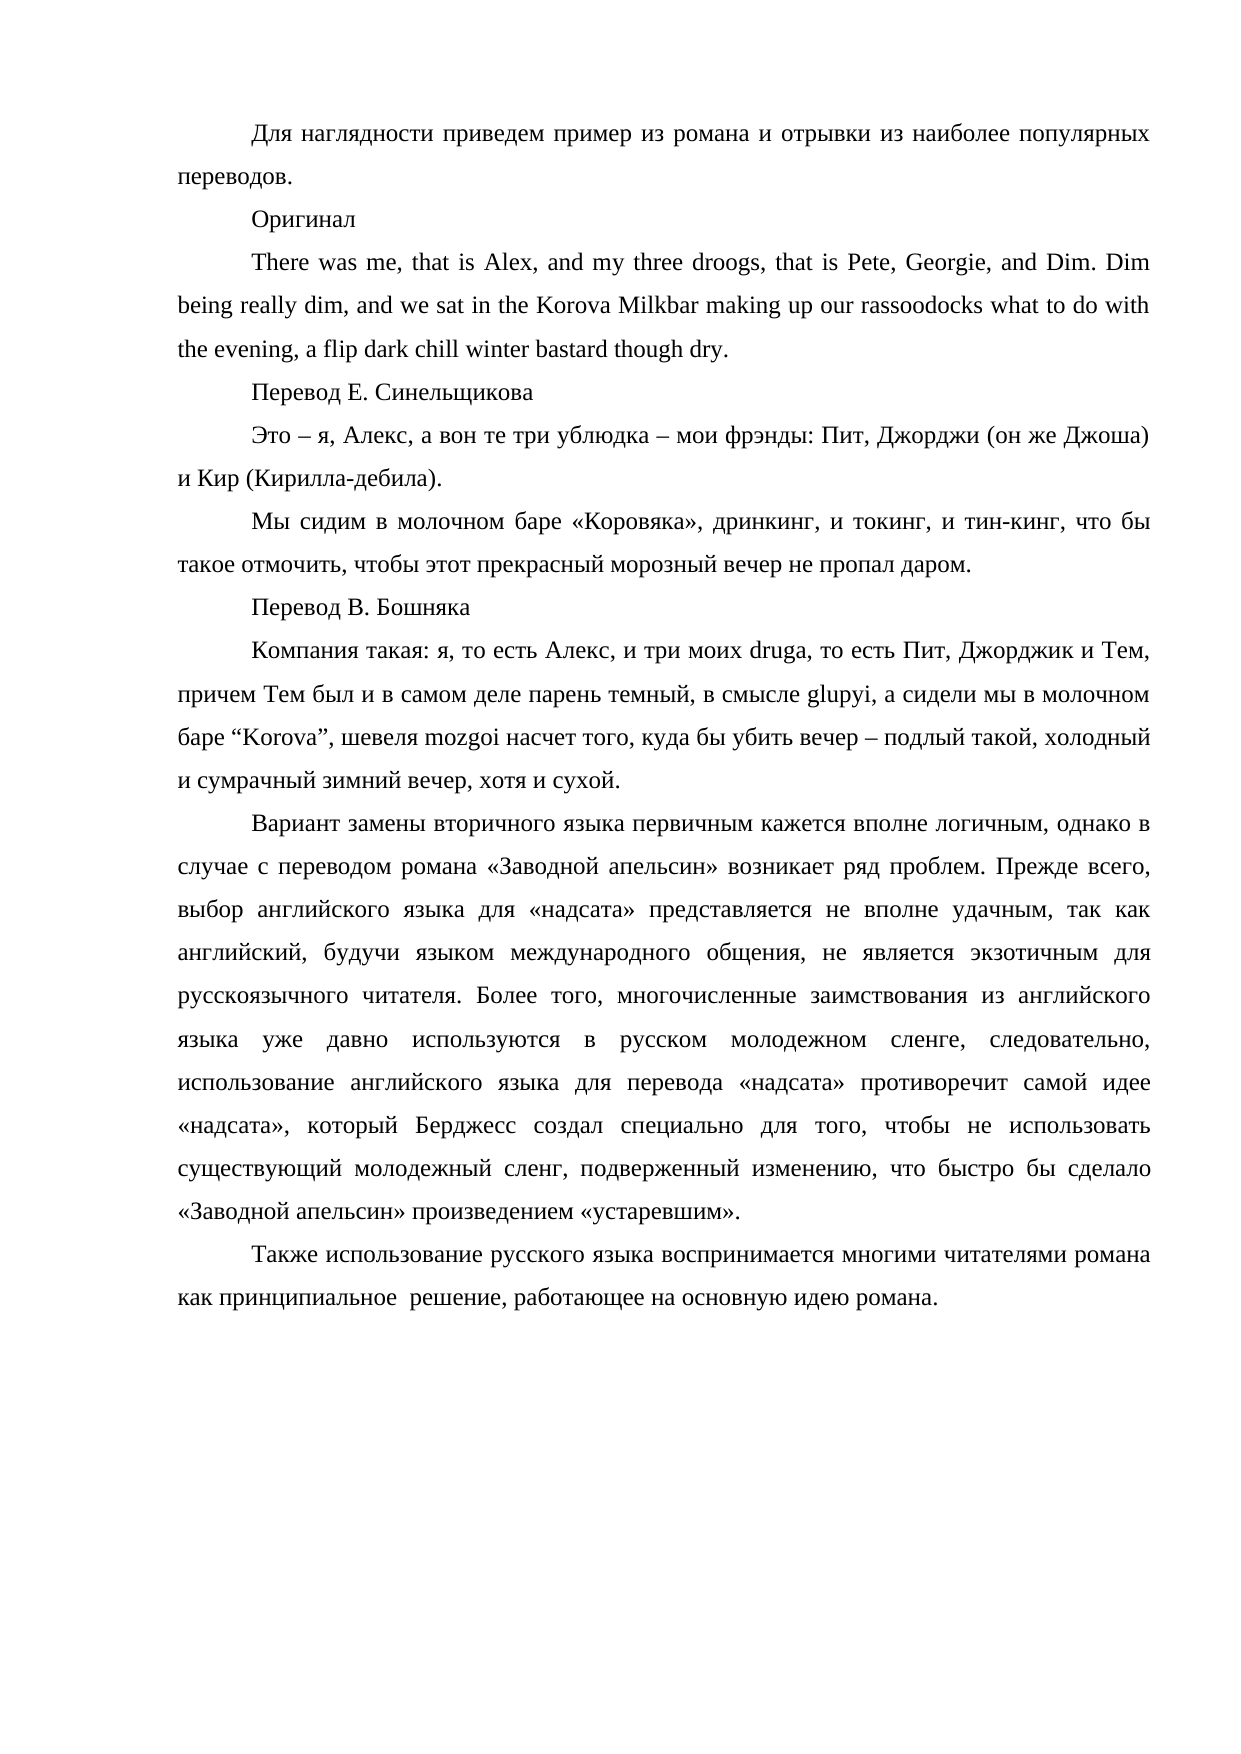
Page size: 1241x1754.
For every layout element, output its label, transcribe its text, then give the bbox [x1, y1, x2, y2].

text Мы сидим в молочном баре «Коровяка», дринкинг, и токинг, и тин-кинг, что бы такое отмочить, чтобы этот прекрасный морозный вечер не пропал даром. [177, 506, 1152, 578]
text There was me, that is Alex, and my three droogs, that is Pete, Georgie, and Dim. Dim being really dim, and we sat in the Korova Milkbar making up our rassoodocks what to do with the evening, a flip dark chill winter bastard though dry. [177, 247, 1152, 362]
text Перевод Е. Синельщикова [177, 377, 1152, 406]
text Это – я, Алекс, а вон те три ублюдка – мои фрэнды: Пит, Джорджи (он же Джоша) и Кир (Кирилла-дебила). [177, 420, 1152, 492]
text Также использование русского языка воспринимается многими читателями романа как принципиальное решение, работающее на основную идею романа. [177, 1239, 1152, 1311]
text Перевод В. Бошняка [177, 592, 1152, 621]
text Для наглядности приведем пример из романа и отрывки из наиболее популярных переводов. [177, 118, 1152, 190]
text Вариант замены вторичного языка первичным кажется вполне логичным, однако в случае с переводом романа «Заводной апельсин» возникает ряд проблем. Прежде всего, выбор английского языка для «надсата» представляется не вполне удачным, так как английский, будучи языком международного общения, не является экзотичным для русскоязычного читателя. Более того, многочисленные заимствования из английского языка уже давно используются в русском молодежном сленге, следовательно, использование английского языка для перевода «надсата» противоречит самой идее «надсата», который Берджесс создал специально для того, чтобы не использовать существующий молодежный сленг, подверженный изменению, что быстро бы сделало «Заводной апельсин» произведением «устаревшим». [177, 808, 1152, 1225]
text Компания такая: я, то есть Алекс, и три моих druga, то есть Пит, Джорджик и Тем, причем Тем был и в самом деле парень темный, в смысле glupyi, а сидели мы в молочном баре “Korova”, шевеля mozgoi насчет того, куда бы убить вечер – подлый такой, холодный и сумрачный зимний вечер, хотя и сухой. [177, 636, 1152, 794]
text Оригинал [177, 204, 1152, 233]
